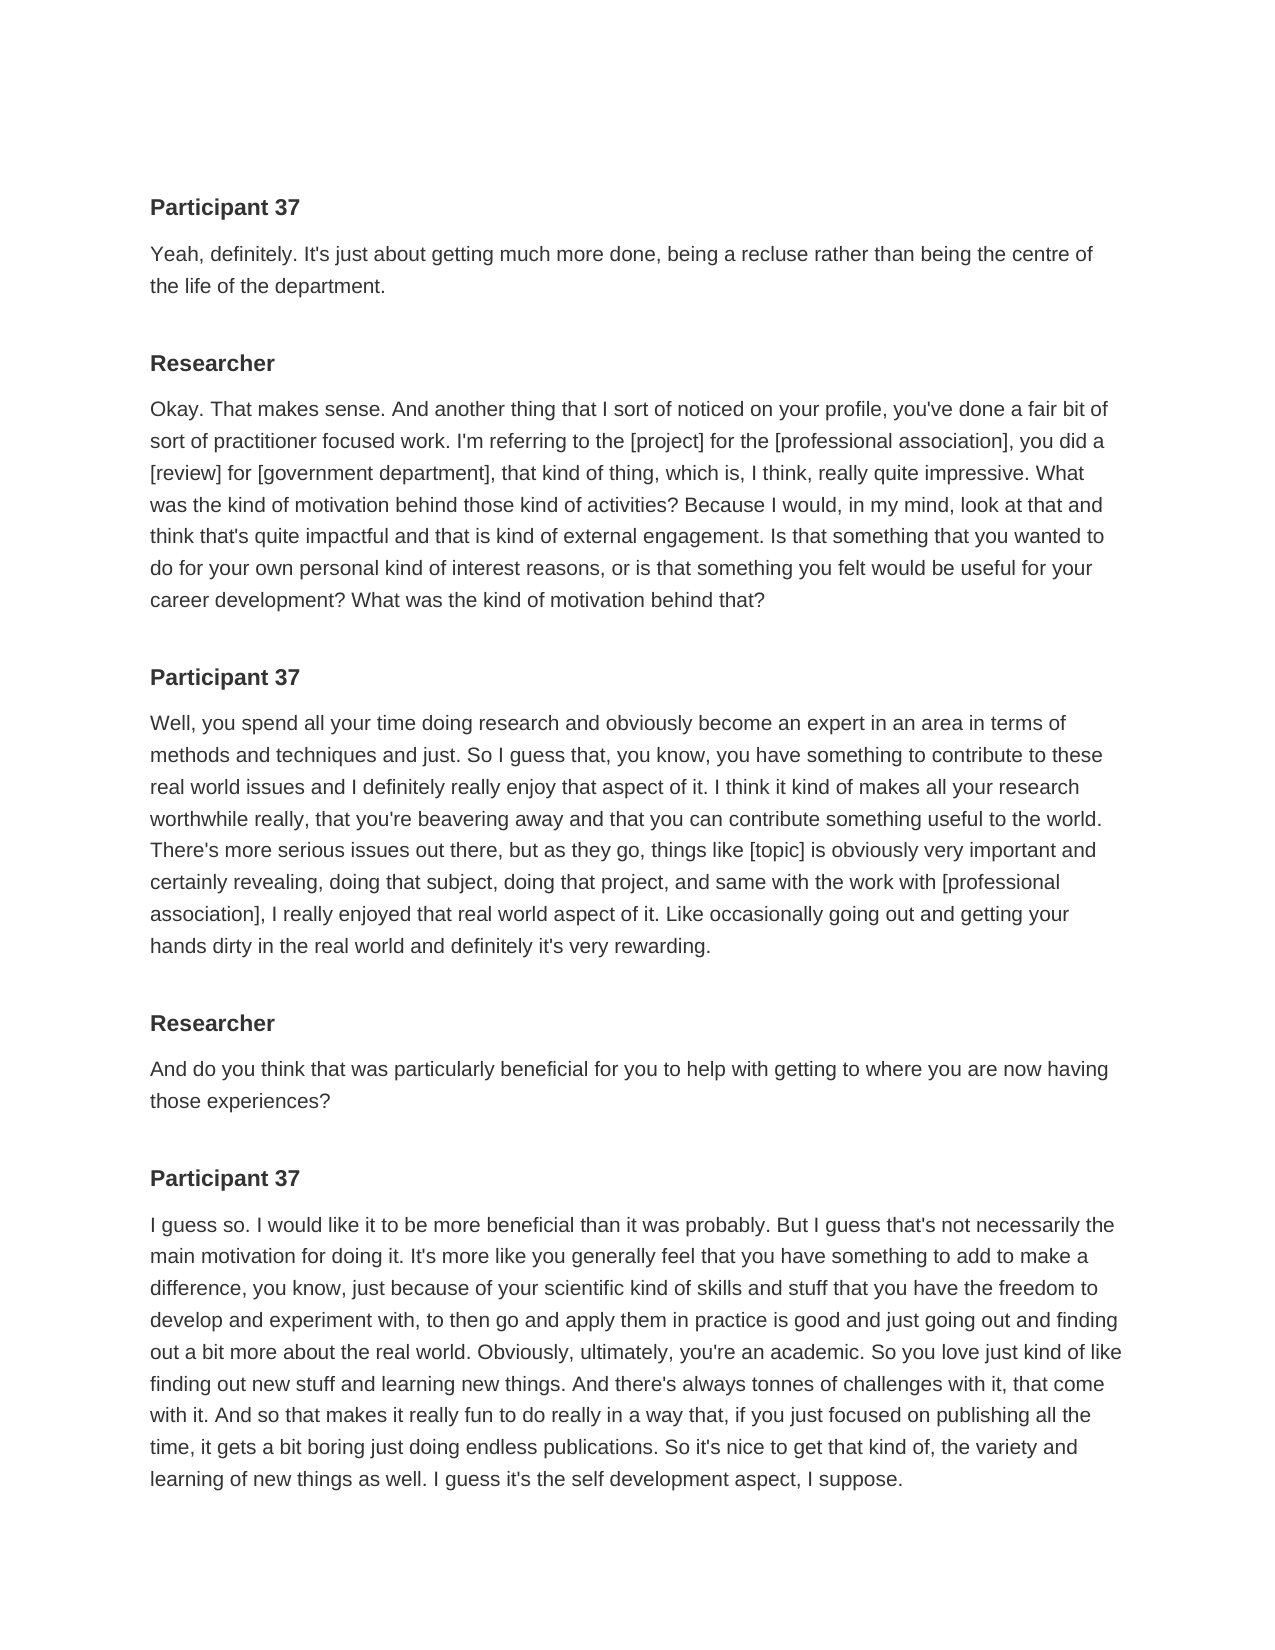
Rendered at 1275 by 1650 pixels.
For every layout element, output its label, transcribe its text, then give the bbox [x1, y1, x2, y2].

subtitle Researcher [150, 1010, 1125, 1036]
subtitle Participant 37 [150, 664, 1125, 690]
text Well, you spend all your time doing research and obviously become an expert in an area in terms of methods and techniques and just. So I guess that, you know, you have something to contribute to these real world issues and I definitely really enjoy that aspect of it. I think it kind of makes all your research worthwhile really, that you're beavering away and that you can contribute something useful to the world. There's more serious issues out there, but as they go, things like [topic] is obviously very important and certainly revealing, doing that subject, doing that project, and same with the work with [professional association], I really enjoyed that real world aspect of it. Like occasionally going out and getting your hands dirty in the real world and definitely it's very rewarding. [150, 711, 1125, 958]
text And do you think that was particularly beneficial for you to help with getting to where you are now having those experiences? [150, 1057, 1125, 1113]
subtitle Participant 37 [150, 194, 1125, 221]
text Yeah, definitely. It's just about getting much more done, being a recluse rather than being the centre of the life of the department. [150, 242, 1125, 297]
subtitle Researcher [150, 349, 1125, 376]
subtitle Participant 37 [150, 1165, 1125, 1191]
text Okay. That makes sense. And another thing that I sort of noticed on your profile, you've done a fair bit of sort of practitioner focused work. I'm referring to the [project] for the [professional association], you did a [review] for [government department], that kind of thing, which is, I think, really quite impressive. What was the kind of motivation behind those kind of activities? Because I would, in my mind, look at that and think that's quite impactful and that is kind of external engagement. Is that something that you wanted to do for your own personal kind of interest reasons, or is that something you felt would be useful for your career development? What was the kind of motivation behind that? [150, 397, 1125, 612]
text I guess so. I would like it to be more beneficial than it was probably. But I guess that's not necessarily the main motivation for doing it. It's more like you generally feel that you have something to add to make a difference, you know, just because of your scientific kind of skills and stuff that you have the freedom to develop and experiment with, to then go and apply them in practice is good and just going out and finding out a bit more about the real world. Obviously, ultimately, you're an academic. So you love just kind of like finding out new stuff and learning new things. And there's always tonnes of challenges with it, that come with it. And so that makes it really fun to do really in a way that, if you just focused on publishing all the time, it gets a bit boring just doing endless publications. So it's nice to get that kind of, the variety and learning of new things as well. I guess it's the self development aspect, I suppose. [150, 1212, 1125, 1491]
